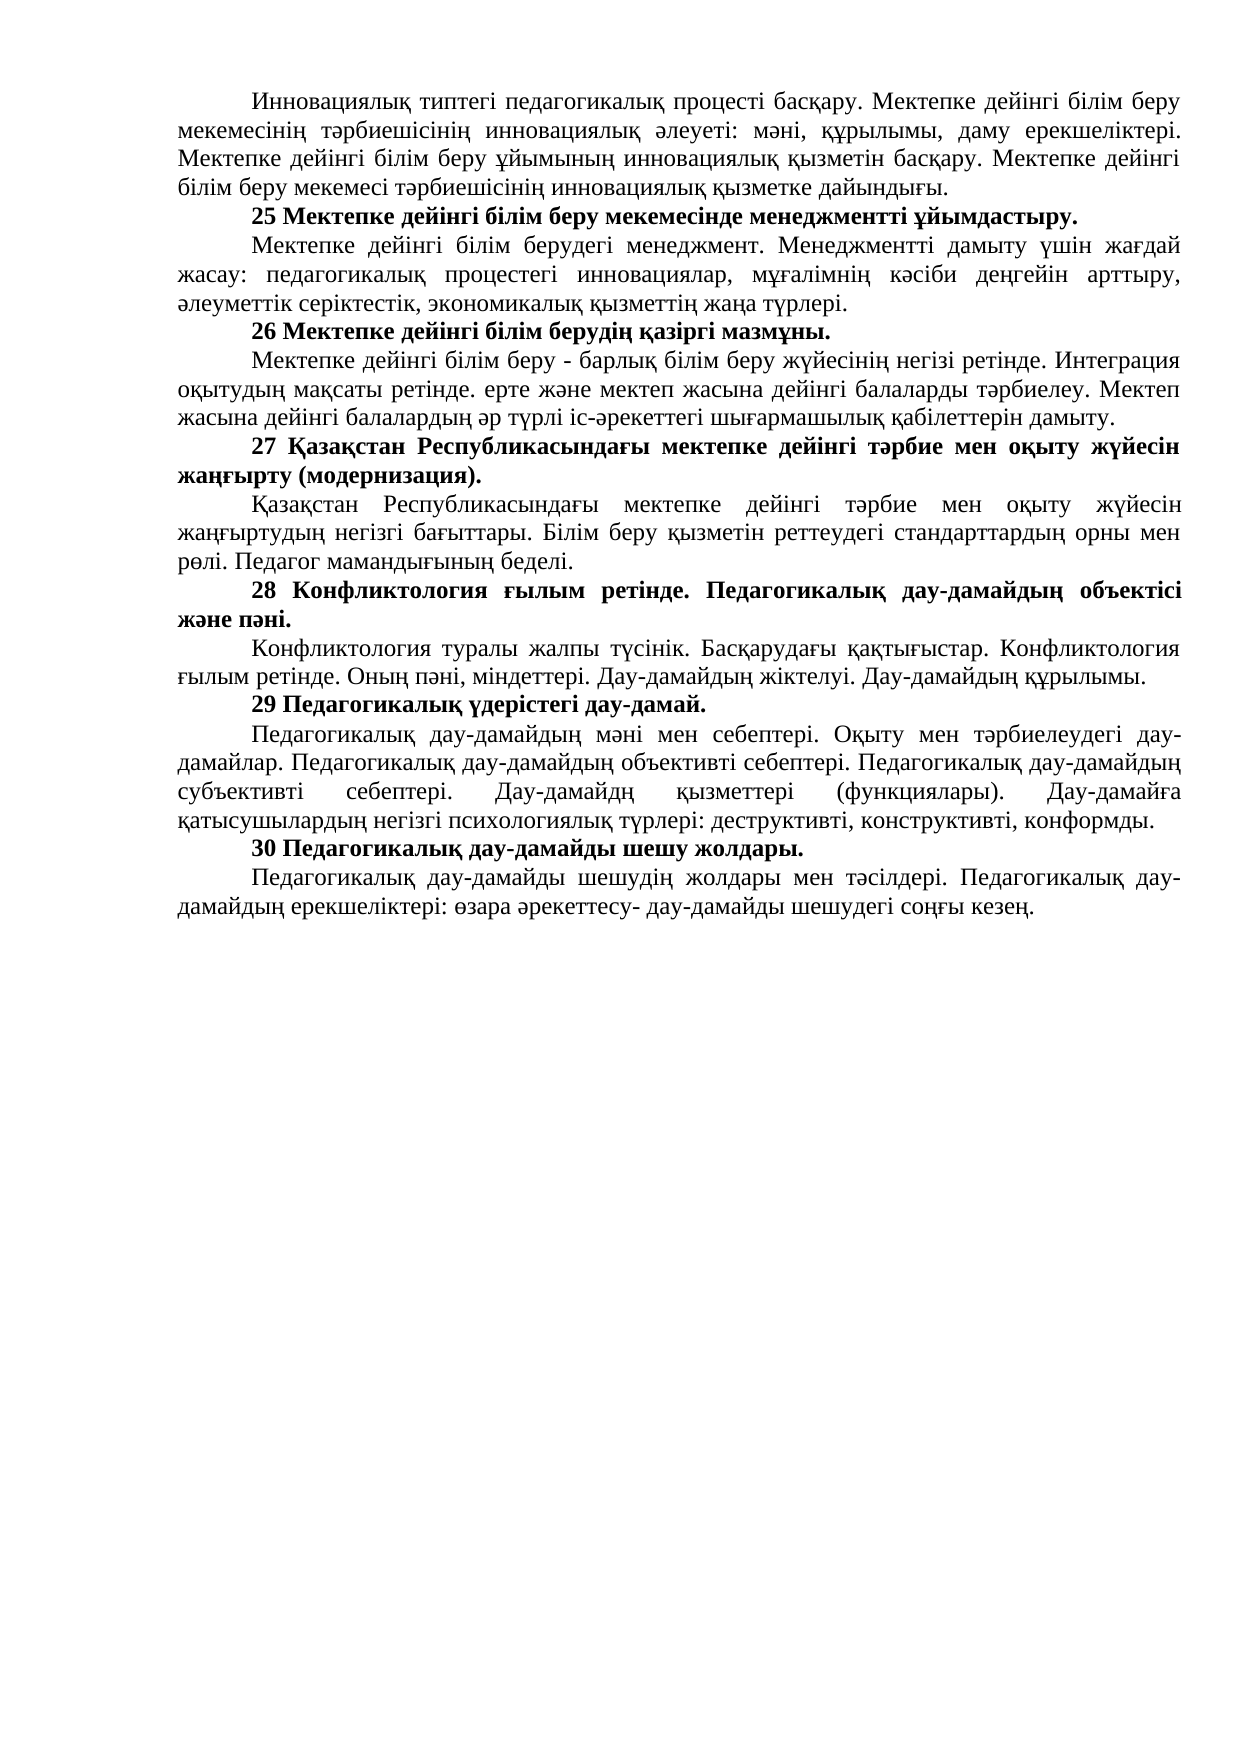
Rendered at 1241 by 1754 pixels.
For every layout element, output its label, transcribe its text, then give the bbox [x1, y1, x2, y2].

text Мектепке дейінгі білім берудегі менеджмент. Менеджментті дамыту үшін жағдай жасау: педагогикалық процестегі инновациялар, мұғалімнің кәсіби деңгейін арттыру, әлеуметтік серіктестік, экономикалық қызметтің жаңа түрлері. [177, 230, 1181, 316]
list Конфликтология ғылым ретінде. Педагогикалық дау-дамайдың объектісі және пәні. [177, 575, 1182, 633]
list Педагогикалық дау-дамайды шешу жолдары. [251, 834, 1240, 862]
text Конфликтология туралы жалпы түсінік. Басқарудағы қақтығыстар. Конфликтология ғылым ретінде. Оның пәні, міндеттері. Дау-дамайдың жіктелуі. Дау-дамайдың құрылымы. [177, 633, 1181, 690]
list Педагогикалық үдерістегі дау-дамай. [251, 690, 1240, 719]
text Педагогикалық дау-дамайды шешудің жолдары мен тәсілдері. Педагогикалық дау- дамайдың ерекшеліктері: өзара әрекеттесу- дау-дамайды шешудегі соңғы кезең. [177, 862, 1181, 920]
text Педагогикалық дау-дамайдың мәні мен себептері. Оқыту мен тәрбиелеудегі дау- дамайлар. Педагогикалық дау-дамайдың объективті себептері. Педагогикалық дау-дамайдың субъективті себептері. Дау-дамайдң қызметтері (функциялары). Дау-дамайға қатысушылардың негізгі психологиялық түрлері: деструктивті, конструктивті, конформды. [177, 719, 1182, 834]
text Қазақстан Республикасындағы мектепке дейінгі тәрбие мен оқыту жүйесін жаңғыртудың негізгі бағыттары. Білім беру қызметін реттеудегі стандарттардың орны мен рөлі. Педагог мамандығының беделі. [177, 489, 1182, 575]
list Қазақстан Республикасындағы мектепке дейінгі тәрбие мен оқыту жүйесін жаңғырту (модернизация). [177, 431, 1180, 489]
list Мектепке дейінгі білім беру мекемесінде менеджментті ұйымдастыру. [251, 202, 1240, 230]
text Инновациялық типтегі педагогикалық процесті басқару. Мектепке дейінгі білім беру мекемесінің тәрбиешісінің инновациялық әлеуеті: мәні, құрылымы, даму ерекшеліктері. Мектепке дейінгі білім беру ұйымының инновациялық қызметін басқару. Мектепке дейінгі білім беру мекемесі тәрбиешісінің инновациялық қызметке дайындығы. [177, 86, 1181, 201]
list Мектепке дейінгі білім берудің қазіргі мазмұны. [251, 317, 1240, 345]
text Мектепке дейінгі білім беру - барлық білім беру жүйесінің негізі ретінде. Интеграция оқытудың мақсаты ретінде. ерте және мектеп жасына дейінгі балаларды тәрбиелеу. Мектеп жасына дейінгі балалардың әр түрлі іс-әрекеттегі шығармашылық қабілеттерін дамыту. [177, 345, 1181, 431]
